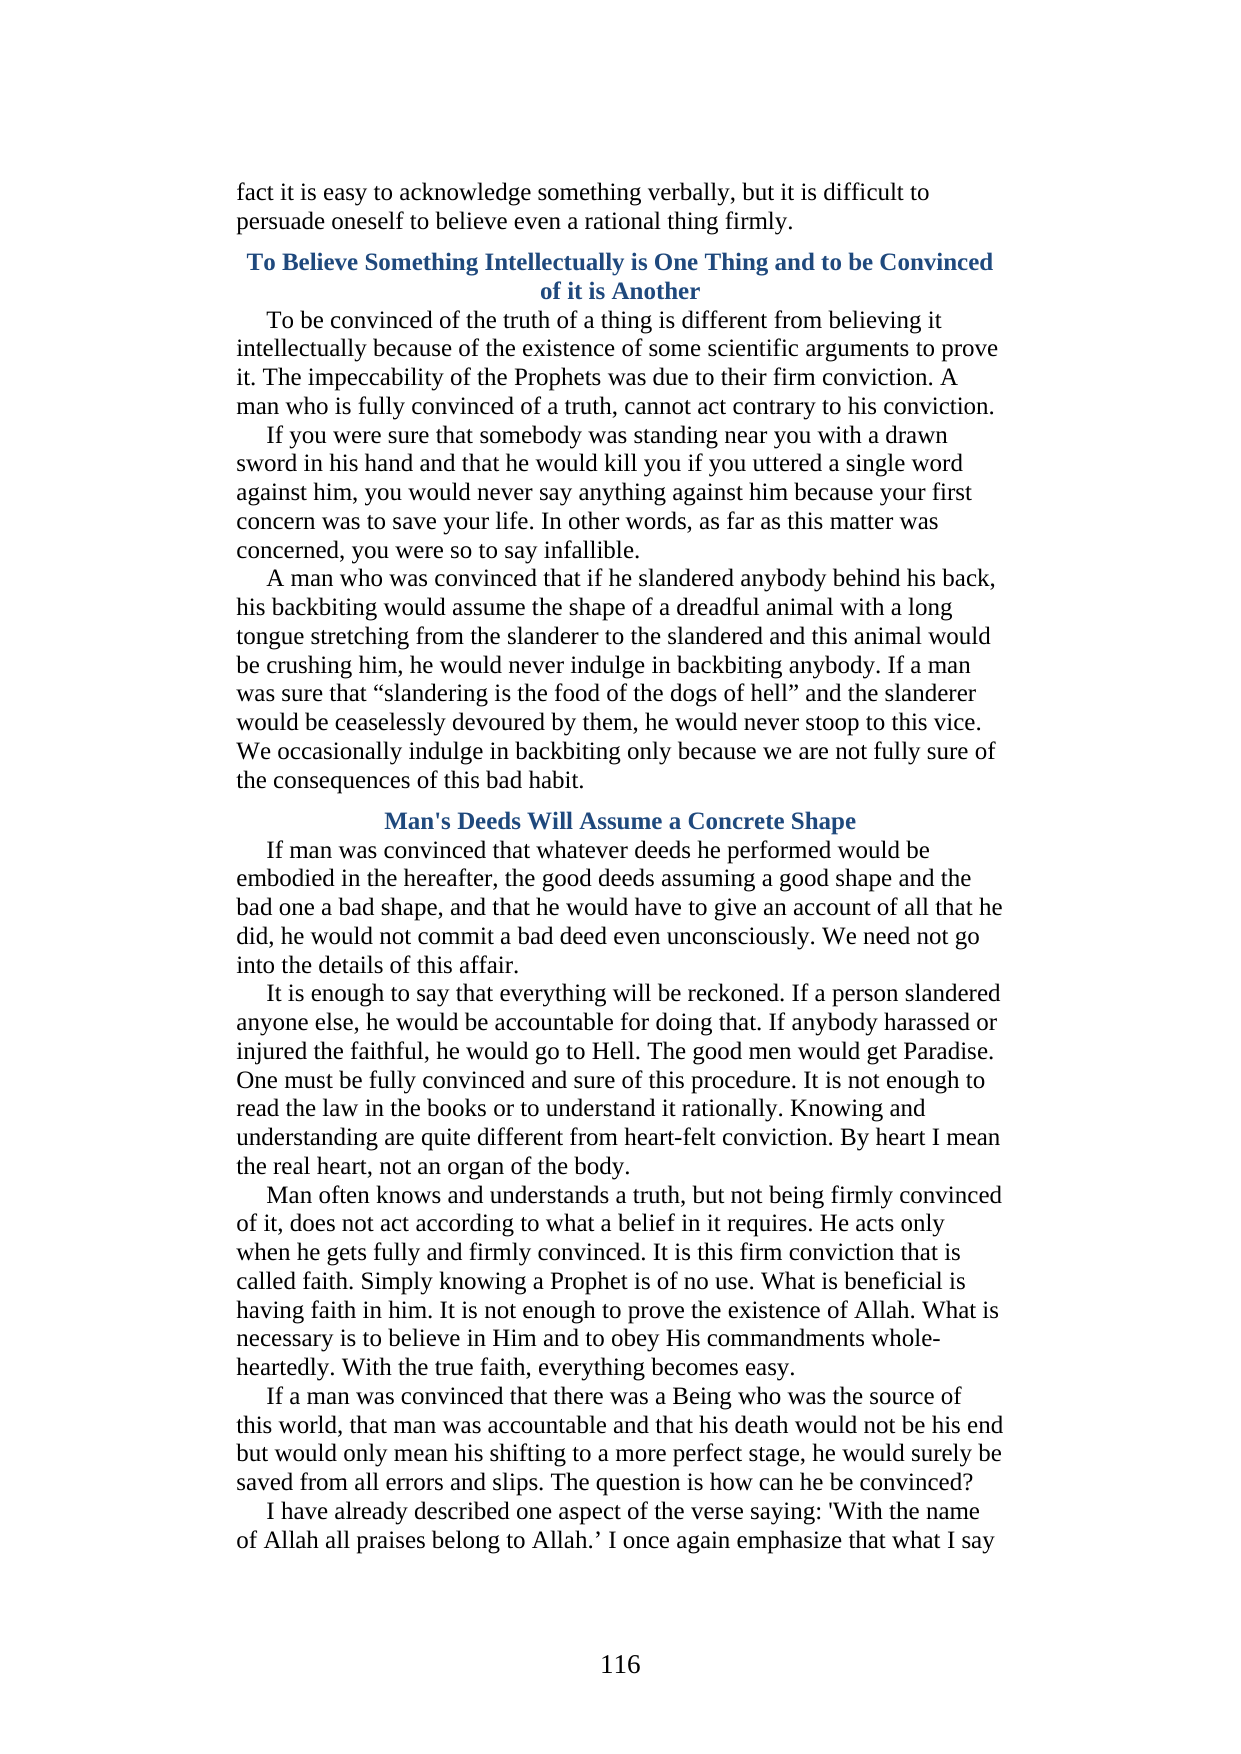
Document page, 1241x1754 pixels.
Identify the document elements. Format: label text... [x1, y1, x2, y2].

text If man was convinced that whatever deeds he performed would be embodied in the hereafter, the good deeds assuming a good shape and the bad one a bad shape, and that he would have to give an account of all that he did, he would not commit a bad deed even unconsciously. We need not go into the details of this affair. [236, 835, 1004, 978]
text It is enough to say that everything will be reckoned. If a person slandered anyone else, he would be accountable for doing that. If anybody harassed or injured the faithful, he would go to Hell. The good men would get Paradise. One must be fully convinced and sure of this procedure. It is not enough to read the law in the books or to understand it rationally. Knowing and understanding are quite different from heart-felt conviction. By heart I mean the real heart, not an organ of the body. [236, 978, 1004, 1180]
text If you were sure that somebody was standing near you with a drawn sword in his hand and that he would kill you if you uttered a single word against him, you would never say anything against him because your first concern was to save your life. In other words, as far as this matter was concerned, you were so to say infallible. [236, 420, 1004, 563]
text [236, 1496, 1004, 1553]
text If a man was convinced that there was a Being who was the source of this world, that man was accountable and that his death would not be his end but would only mean his shifting to a more perfect stage, he would surely be saved from all errors and slips. The question is how can he be convinced? [236, 1381, 1004, 1496]
subtitle To Believe Something Intellectually is One Thing and to be Convinced of it is Another [236, 247, 1004, 305]
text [236, 177, 1004, 235]
text To be convinced of the truth of a thing is different from believing it intellectually because of the existence of some scientific arguments to prove it. The impeccability of the Prophets was due to their firm conviction. A man who is fully convinced of a truth, cannot act contrary to his conviction. [236, 305, 1004, 420]
text A man who was convinced that if he slandered anybody behind his back, his backbiting would assume the shape of a dreadful animal with a long tongue stretching from the slanderer to the slandered and this animal would be crushing him, he would never indulge in backbiting anybody. If a man was sure that “slandering is the food of the dogs of hell” and the slanderer would be ceaselessly devoured by them, he would never stoop to this vice. We occasionally indulge in backbiting only because we are not fully sure of the consequences of this bad habit. [236, 563, 1004, 793]
text Man often knows and understands a truth, but not being firmly convinced of it, does not act according to what a belief in it requires. He acts only when he gets fully and firmly convinced. It is this firm conviction that is called faith. Simply knowing a Prophet is of no use. What is beneficial is having faith in him. It is not enough to prove the existence of Allah. What is necessary is to believe in Him and to obey His commandments whole-heartedly. With the true faith, everything becomes easy. [236, 1180, 1004, 1381]
subtitle Man's Deeds Will Assume a Concrete Shape [236, 806, 1004, 835]
